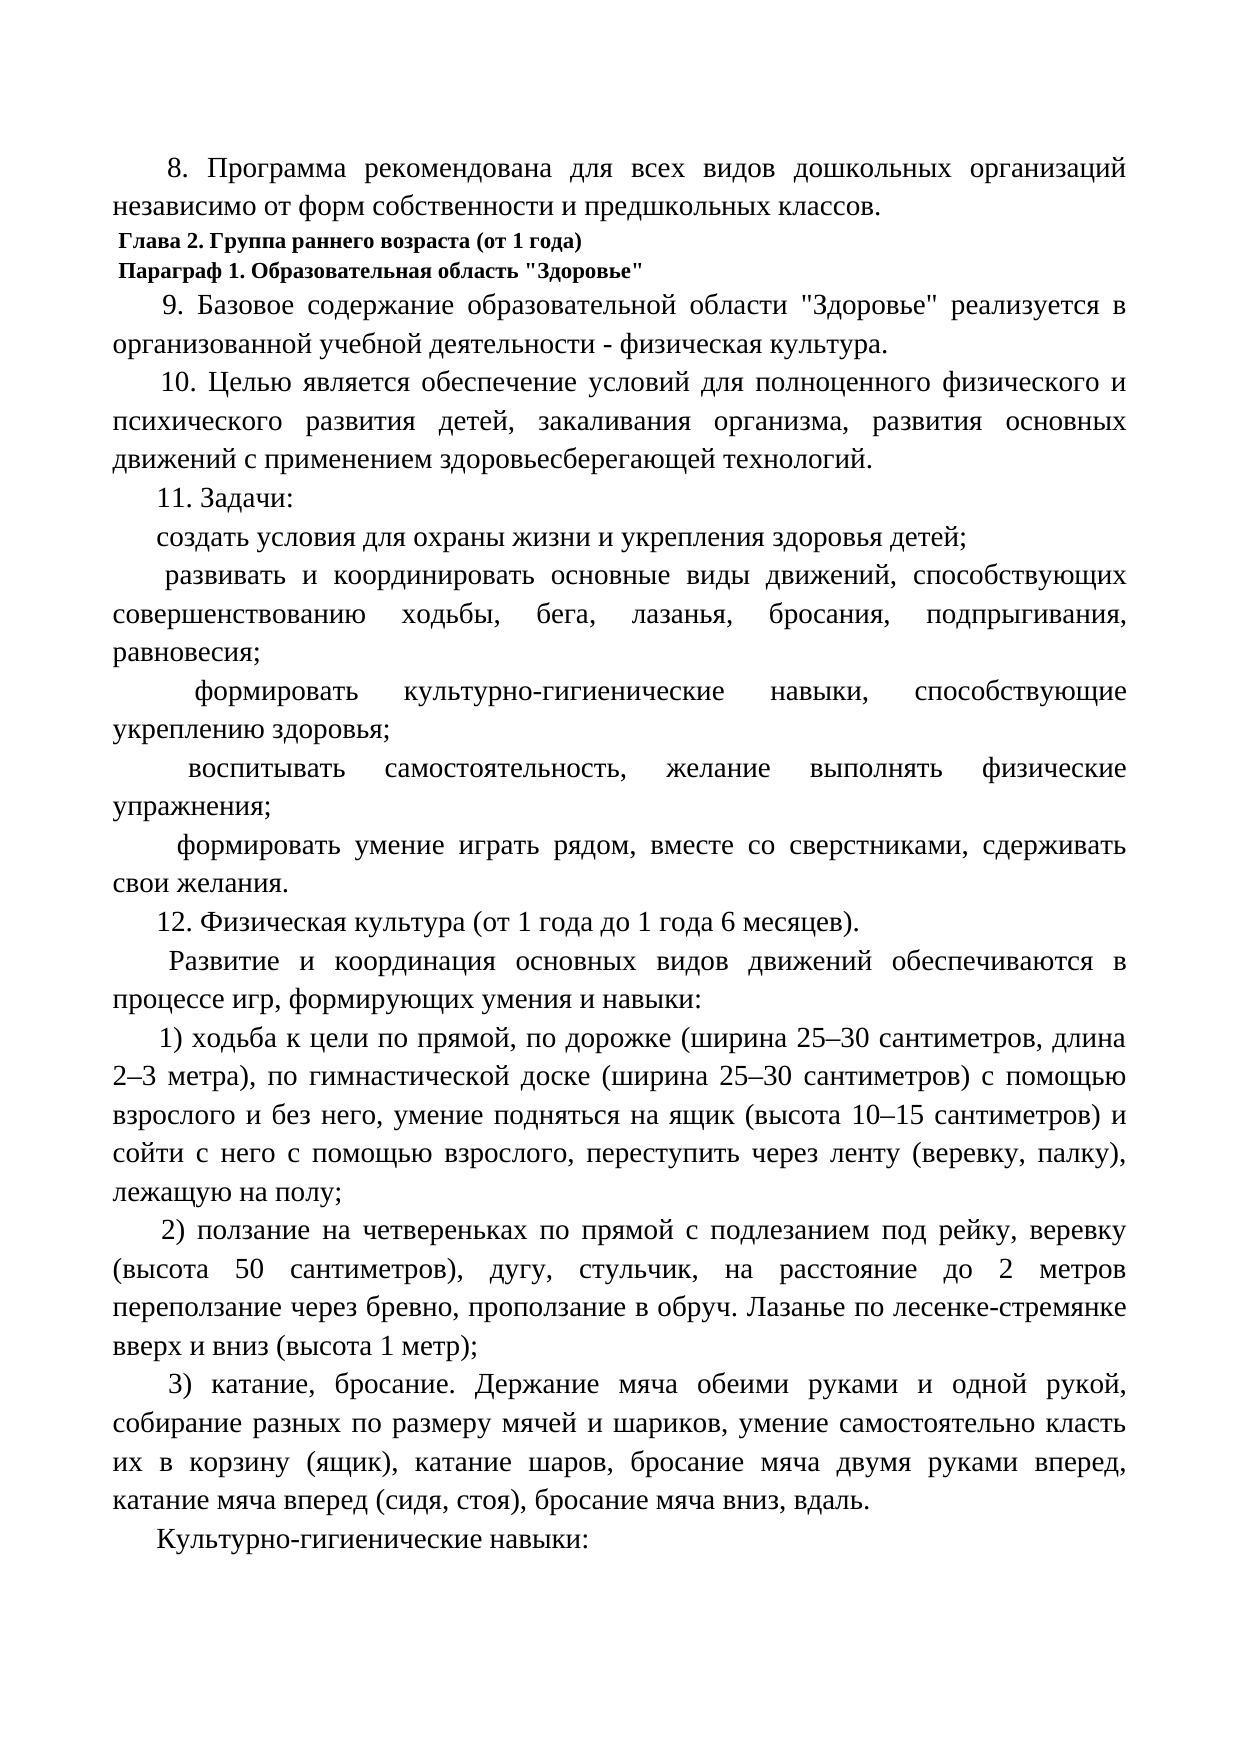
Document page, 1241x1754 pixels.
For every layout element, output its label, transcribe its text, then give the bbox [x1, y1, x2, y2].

text 8. Программа рекомендована для всех видов дошкольных организаций независимо от форм собственности и предшкольных классов. [112, 150, 1128, 222]
text 9. Базовое содержание образовательной области "Здоровье" реализуется в организованной учебной деятельности - физическая культура. [112, 287, 1128, 359]
text формировать умение играть рядом, вместе со сверстниками, сдерживать свои желания. [112, 827, 1128, 899]
text развивать и координировать основные виды движений, способствующих совершенствованию ходьбы, бега, лазанья, бросания, подпрыгивания, равновесия; [112, 557, 1128, 668]
text 10. Целью является обеспечение условий для полноценного физического и психического развития детей, закаливания организма, развития основных движений с применением здоровьесберегающей технологий. [112, 364, 1128, 475]
text 12. Физическая культура (от 1 года до 1 года 6 месяцев). [112, 904, 1128, 938]
text 1) ходьба к цели по прямой, по дорожке (ширина 25–30 сантиметров, длина 2–3 метра), по гимнастической доске (ширина 25–30 сантиметров) с помощью взрослого и без него, умение подняться на ящик (высота 10–15 сантиметров) и сойти с него с помощью взрослого, переступить через ленту (веревку, палку), лежащую на полу; [112, 1020, 1128, 1207]
text Культурно-гигиенические навыки: [112, 1521, 1128, 1554]
text 11. Задачи: [112, 480, 1128, 514]
text 3) катание, бросание. Держание мяча обеими руками и одной рукой, собирание разных по размеру мячей и шариков, умение самостоятельно класть их в корзину (ящик), катание шаров, бросание мяча двумя руками вперед, катание мяча вперед (сидя, стоя), бросание мяча вниз, вдаль. [112, 1367, 1128, 1516]
text Глава 2. Группа раннего возраста (от 1 года) [112, 227, 1128, 253]
text создать условия для охраны жизни и укрепления здоровья детей; [112, 519, 1128, 552]
text 2) ползание на четвереньках по прямой с подлезанием под рейку, веревку (высота 50 сантиметров), дугу, стульчик, на расстояние до 2 метров переползание через бревно, проползание в обруч. Лазанье по лесенке-стремянке вверх и вниз (высота 1 метр); [112, 1212, 1128, 1362]
text формировать культурно-гигиенические навыки, способствующие укреплению здоровья; [112, 673, 1128, 745]
text Параграф 1. Образовательная область "Здоровье" [112, 257, 1128, 284]
text воспитывать самостоятельность, желание выполнять физические упражнения; [112, 750, 1128, 822]
text Развитие и координация основных видов движений обеспечиваются в процессе игр, формирующих умения и навыки: [112, 943, 1128, 1015]
